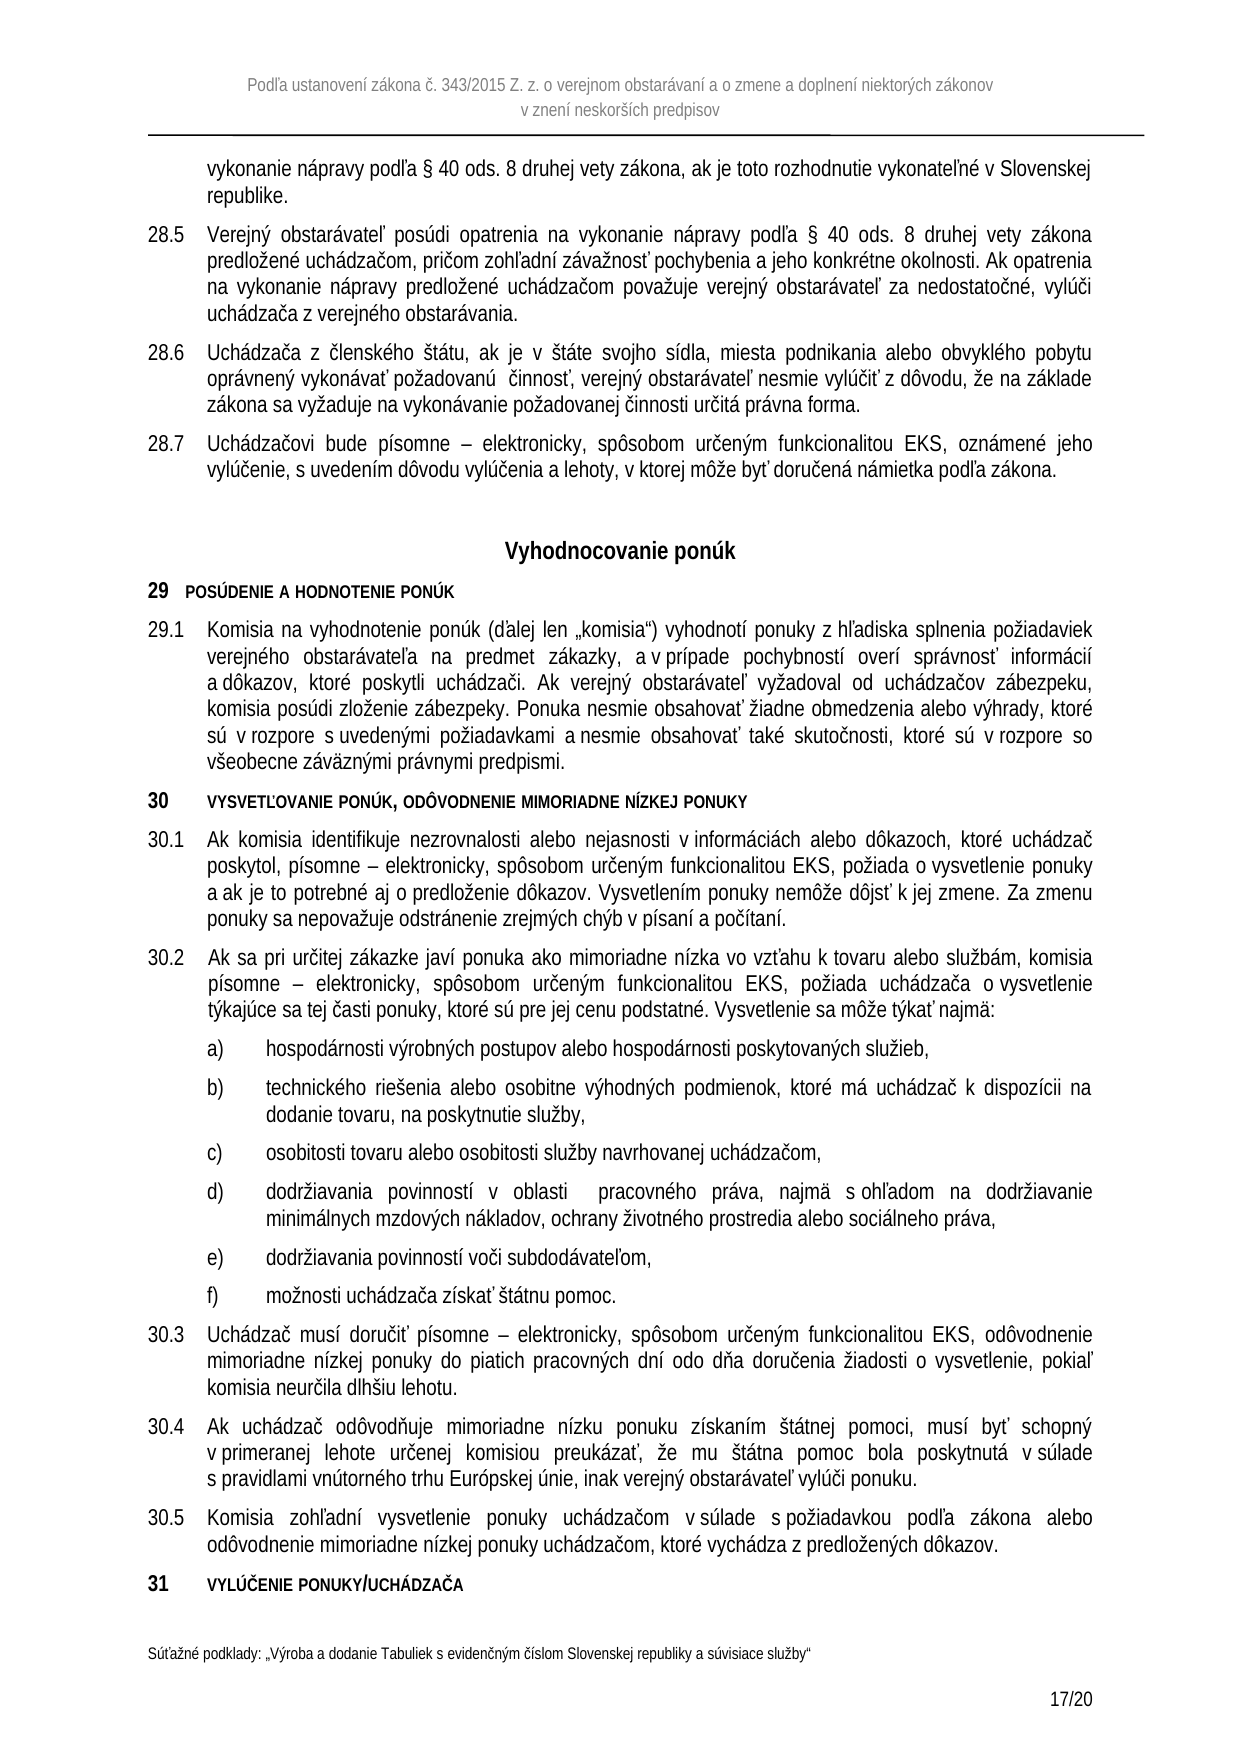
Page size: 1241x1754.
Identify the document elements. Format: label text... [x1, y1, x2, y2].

list dodržiavania povinností voči subdodávateľom, [207, 1243, 1092, 1270]
list možnosti uchádzača získať štátnu pomoc. [207, 1282, 1092, 1309]
list Uchádzača z členského štátu, ak je v štáte svojho sídla, miesta podnikania alebo obvyklého pobytu oprávnený vykonávať požadovanú činnosť, verejný obstarávateľ nesmie vylúčiť z dôvodu, že na základe zákona sa vyžaduje na vykonávanie požadovanej činnosti určitá právna forma. [148, 338, 1092, 417]
list Uchádzačovi bude písomne – elektronicky, spôsobom určeným funkcionalitou EKS, oznámené jeho vylúčenie, s uvedením dôvodu vylúčenia a lehoty, v ktorej môže byť doručená námietka podľa zákona. [148, 430, 1092, 483]
list Verejný obstarávateľ posúdi opatrenia na vykonanie nápravy podľa § 40 ods. 8 druhej vety zákona predložené uchádzačom, pričom zohľadní závažnosť pochybenia a jeho konkrétne okolnosti. Ak opatrenia na vykonanie nápravy predložené uchádzačom považuje verejný obstarávateľ za nedostatočné, vylúči uchádzača z verejného obstarávania. [148, 221, 1092, 326]
list Komisia na vyhodnotenie ponúk (ďalej len „komisia“) vyhodnotí ponuky z hľadiska splnenia požiadaviek verejného obstarávateľa na predmet zákazky, a v prípade pochybností overí správnosť informácií a dôkazov, ktoré poskytli uchádzači. Ak verejný obstarávateľ vyžadoval od uchádzačov zábezpeku, komisia posúdi zloženie zábezpeky. Ponuka nesmie obsahovať žiadne obmedzenia alebo výhrady, ktoré sú v rozpore s uvedenými požiadavkami a nesmie obsahovať také skutočnosti, ktoré sú v rozpore so všeobecne záväznými právnymi predpismi. [148, 616, 1092, 774]
list hospodárnosti výrobných postupov alebo hospodárnosti poskytovaných služieb, [207, 1035, 1092, 1062]
list technického riešenia alebo osobitne výhodných podmienok, ktoré má uchádzač k dispozícii na dodanie tovaru, na poskytnutie služby, [207, 1074, 1092, 1127]
list Ak komisia identifikuje nezrovnalosti alebo nejasnosti v informáciách alebo dôkazoch, ktoré uchádzač poskytol, písomne – elektronicky, spôsobom určeným funkcionalitou EKS, požiada o vysvetlenie ponuky a ak je to potrebné aj o predloženie dôkazov. Vysvetlením ponuky nemôže dôjsť k jej zmene. Za zmenu ponuky sa nepovažuje odstránenie zrejmých chýb v písaní a počítaní. [148, 826, 1092, 931]
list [148, 155, 1092, 208]
list Uchádzač musí doručiť písomne – elektronicky, spôsobom určeným funkcionalitou EKS, odôvodnenie mimoriadne nízkej ponuky do piatich pracovných dní odo dňa doručenia žiadosti o vysvetlenie, pokiaľ komisia neurčila dlhšiu lehotu. [148, 1321, 1092, 1400]
list Ak sa pri určitej zákazke javí ponuka ako mimoriadne nízka vo vzťahu k tovaru alebo službám, komisia písomne – elektronicky, spôsobom určeným funkcionalitou EKS, požiada uchádzača o vysvetlenie týkajúce sa tej časti ponuky, ktoré sú pre jej cenu podstatné. Vysvetlenie sa môže týkať najmä: [148, 944, 1092, 1023]
text Vyhodnocovanie ponúk [148, 536, 1092, 565]
list dodržiavania povinností v oblasti pracovného práva, najmä s ohľadom na dodržiavanie minimálnych mzdových nákladov, ochrany životného prostredia alebo sociálneho práva, [207, 1178, 1092, 1231]
list osobitosti tovaru alebo osobitosti služby navrhovanej uchádzačom, [207, 1139, 1092, 1166]
list posúdenie a hodnotenie ponúk [148, 577, 1092, 604]
list Ak uchádzač odôvodňuje mimoriadne nízku ponuku získaním štátnej pomoci, musí byť schopný v primeranej lehote určenej komisiou preukázať, že mu štátna pomoc bola poskytnutá v súlade s pravidlami vnútorného trhu Európskej únie, inak verejný obstarávateľ vylúči ponuku. [148, 1413, 1092, 1492]
list vysvetľovanie ponúk, odôvodnenie mimoriadne nízkej ponuky [148, 787, 1092, 813]
list vylúčenie ponuky/uchádzača [148, 1569, 1092, 1596]
list Komisia zohľadní vysvetlenie ponuky uchádzačom v súlade s požiadavkou podľa zákona alebo odôvodnenie mimoriadne nízkej ponuky uchádzačom, ktoré vychádza z predložených dôkazov. [148, 1504, 1092, 1557]
